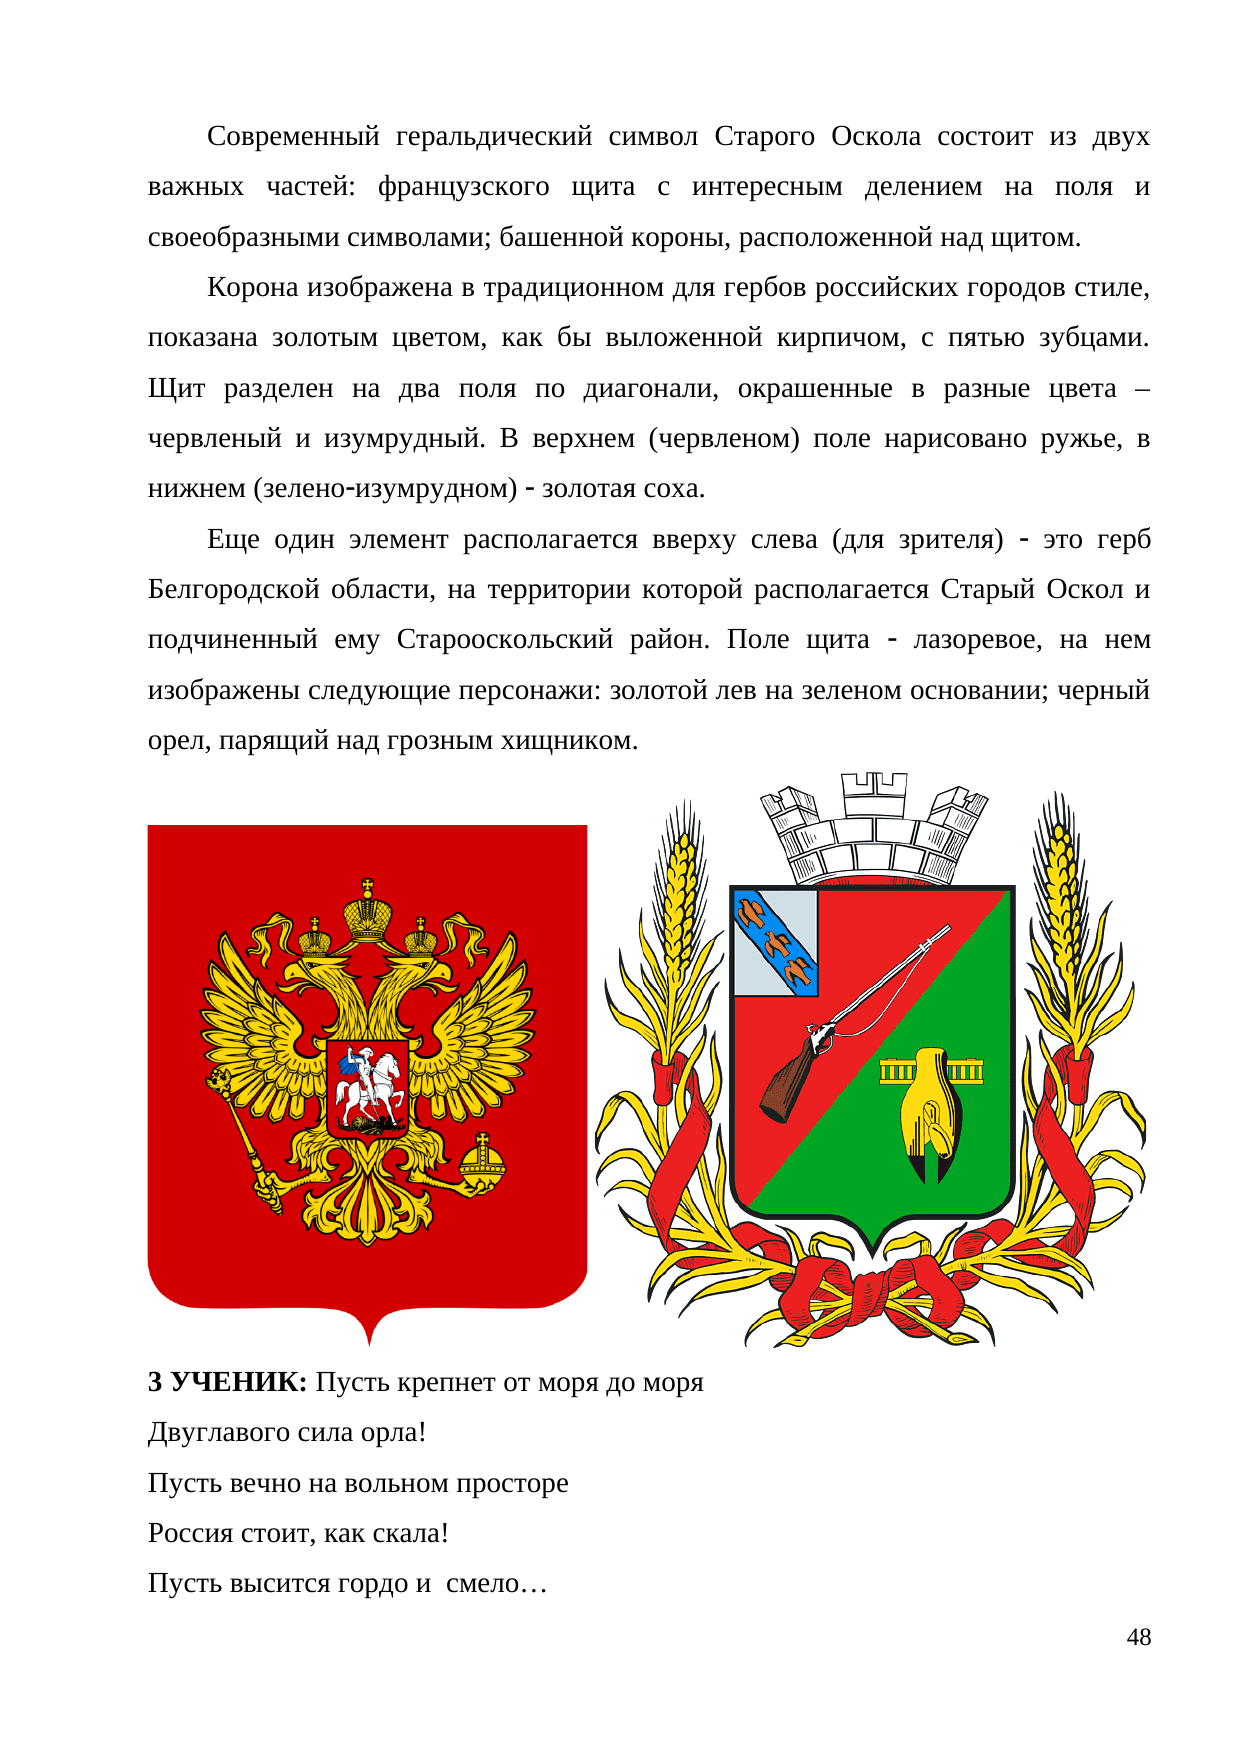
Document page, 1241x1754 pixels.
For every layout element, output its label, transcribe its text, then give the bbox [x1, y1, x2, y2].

text Пусть вечно на вольном просторе [148, 1465, 1152, 1498]
text Современный геральдический символ Старого Оскола состоит из двух важных частей: французского щита с интересным делением на поля и своеобразными символами; башенной короны, расположенной над щитом. [148, 118, 1152, 252]
text 3 УЧЕНИК: Пусть крепнет от моря до моря [148, 1364, 1152, 1398]
picture [594, 772, 1147, 1348]
text Корона изображена в традиционном для гербов российских городов стиле, показана золотым цветом, как бы выложенной кирпичом, с пятью зубцами. Щит разделен на два поля по диагонали, окрашенные в разные цвета – червленый и изумрудный. В верхнем (червленом) поле нарисовано ружье, в нижнем (зеленоизумрудном) золотая соха. [148, 269, 1152, 504]
picture [147, 825, 588, 1348]
text Пусть высится гордо и смело… [148, 1565, 1152, 1599]
text Еще один элемент располагается вверху слева (для зрителя) это герб Белгородской области, на территории которой располагается Старый Оскол и подчиненный ему Старооскольский район. Поле щита лазоревое, на нем изображены следующие персонажи: золотой лев на зеленом основании; черный орел, парящий над грозным хищником. [148, 521, 1152, 756]
text Двуглавого сила орла! [148, 1414, 1152, 1448]
text Россия стоит, как скала! [148, 1515, 1152, 1548]
